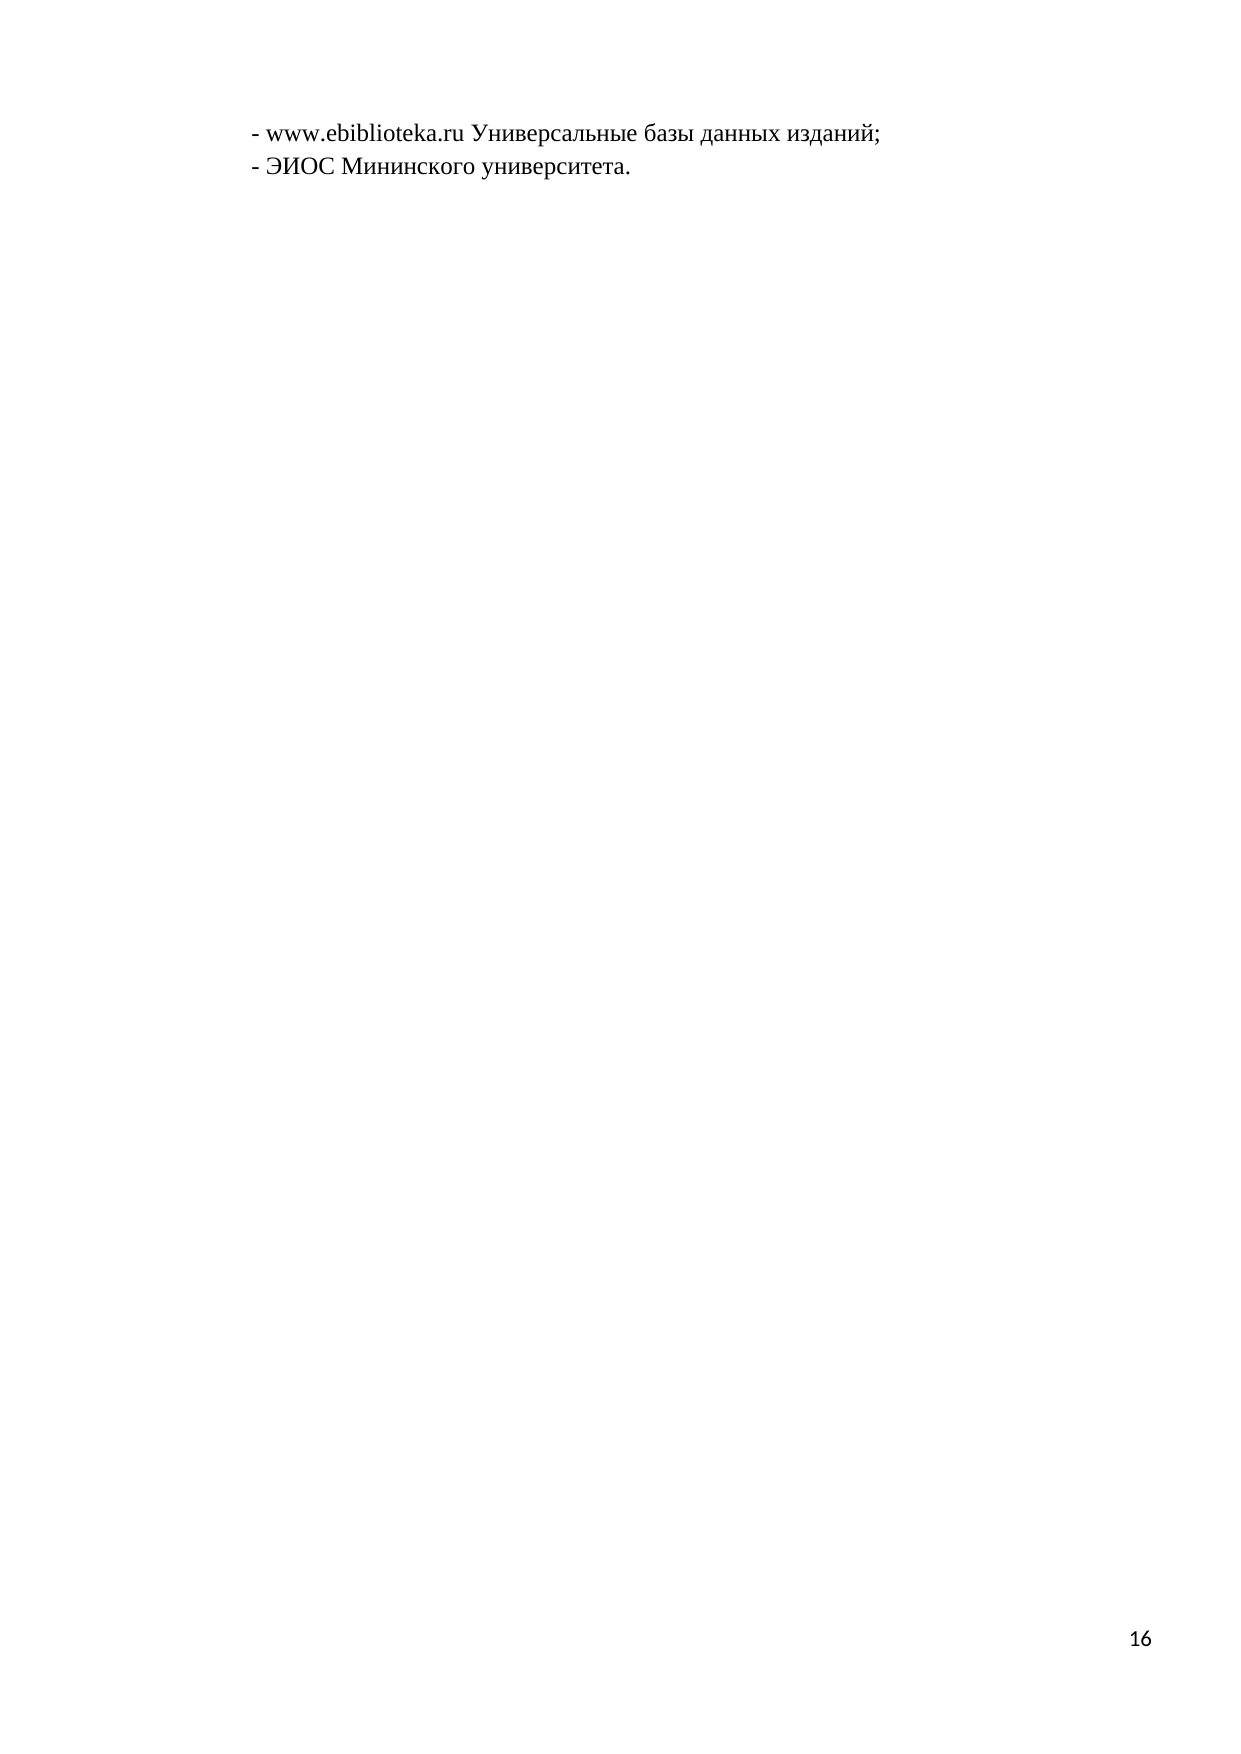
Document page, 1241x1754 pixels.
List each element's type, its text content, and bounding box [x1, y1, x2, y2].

text - ЭИОС Мининского университета. [177, 151, 1152, 180]
text - www.ebiblioteka.ru Универсальные базы данных изданий; [177, 118, 1152, 147]
